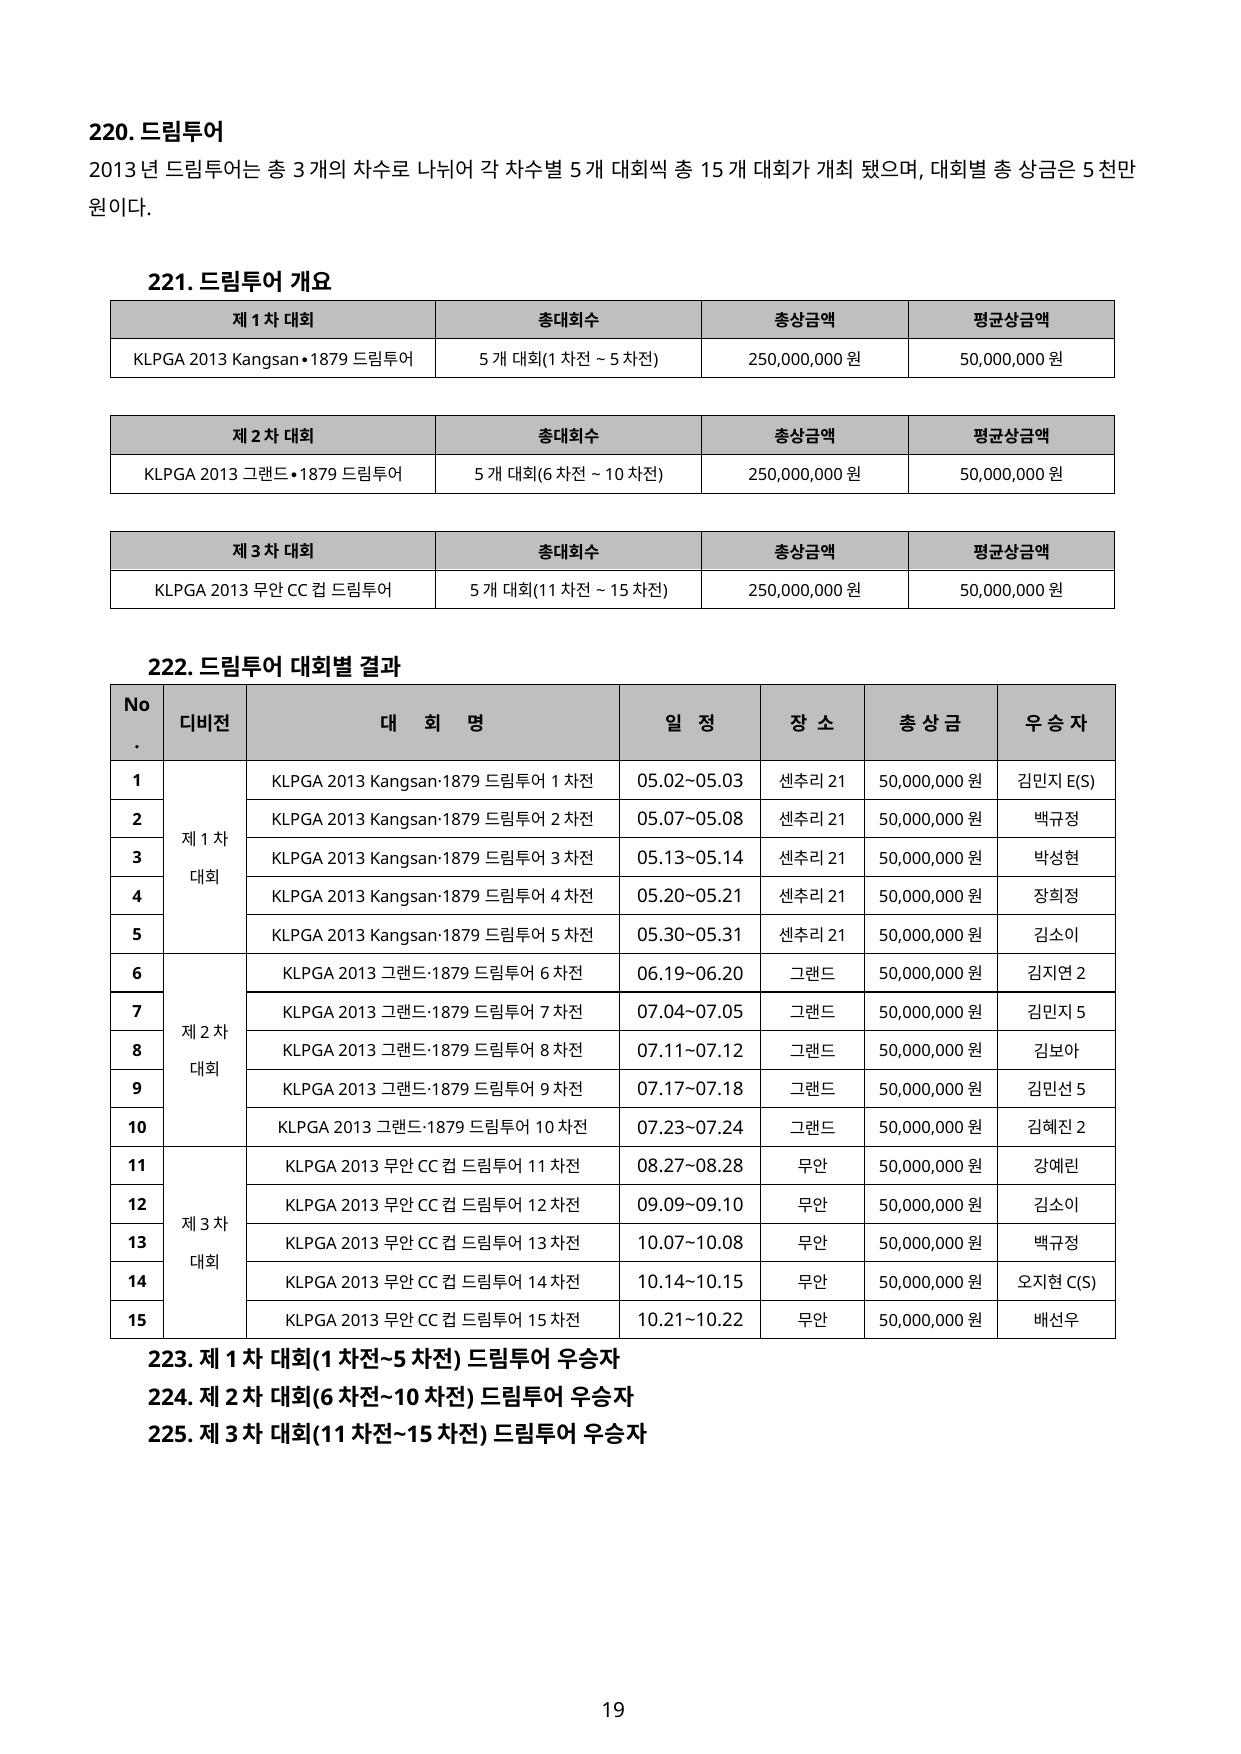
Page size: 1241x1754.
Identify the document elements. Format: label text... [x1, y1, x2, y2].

table_cell 50,000,000원 [865, 1262, 997, 1300]
table_cell 50,000,000원 [865, 1224, 997, 1261]
table_cell 6 [111, 954, 163, 991]
table_cell KLPGA 2013 Kangsan·1879 드림투어 1차전 [247, 761, 619, 799]
table_cell 박성현 [998, 838, 1115, 876]
table_cell KLPGA 2013 그랜드·1879 드림투어 8차전 [247, 1031, 619, 1068]
table_cell 50,000,000원 [865, 1301, 997, 1338]
table_cell 3 [111, 838, 163, 876]
table_header 평균상금액 [909, 532, 1114, 569]
text 222. 드림투어 대회별 결과 [148, 647, 1137, 684]
table_cell 5개 대회(1차전 ~ 5차전) [436, 339, 701, 377]
text 220. 드림투어 [89, 112, 1137, 150]
table_cell 김민지E(S) [998, 761, 1115, 799]
table_cell 그랜드 [761, 1070, 864, 1107]
table_cell 그랜드 [761, 1031, 864, 1068]
table_cell 10.14~10.15 [620, 1262, 760, 1300]
table_header 평균상금액 [909, 416, 1114, 454]
table_cell 50,000,000원 [865, 761, 997, 799]
table_cell 그랜드 [761, 954, 864, 991]
table_cell 10.07~10.08 [620, 1224, 760, 1261]
table_cell KLPGA 2013 Kangsan·1879 드림투어 3차전 [247, 838, 619, 876]
table_cell 50,000,000원 [909, 339, 1114, 377]
table_cell 강예린 [998, 1147, 1115, 1184]
text 223. 제1차 대회(1차전~5차전) 드림투어 우승자 [148, 1339, 1137, 1377]
table_cell 무안 [761, 1147, 864, 1184]
table_cell 50,000,000원 [865, 993, 997, 1030]
table_cell 센추리21 [761, 915, 864, 953]
table_cell KLPGA 2013 무안CC컵 드림투어 12차전 [247, 1185, 619, 1223]
table_cell 50,000,000원 [865, 915, 997, 953]
table_cell KLPGA 2013 Kangsan·1879 드림투어 2차전 [247, 800, 619, 837]
table_header 제1차 대회 [111, 301, 435, 338]
table_cell KLPGA 2013 그랜드∙1879 드림투어 [111, 455, 435, 492]
table_cell 10 [111, 1108, 163, 1146]
table_cell 07.04~07.05 [620, 993, 760, 1030]
text 221. 드림투어 개요 [148, 262, 1137, 300]
table_cell 250,000,000원 [702, 571, 908, 608]
table_cell 센추리21 [761, 761, 864, 799]
table_header 총 상 금 [865, 685, 997, 760]
table_cell 50,000,000원 [865, 1031, 997, 1068]
table_cell 김민선5 [998, 1070, 1115, 1107]
table_cell 08.27~08.28 [620, 1147, 760, 1184]
table_cell 50,000,000원 [865, 1185, 997, 1223]
text 225. 제3차 대회(11차전~15차전) 드림투어 우승자 [148, 1414, 1137, 1452]
table_cell 제2차 대회 [164, 954, 246, 1146]
table_header 장 소 [761, 685, 864, 760]
table_cell 9 [111, 1070, 163, 1107]
table_cell 50,000,000원 [865, 877, 997, 914]
table_cell 50,000,000원 [865, 1108, 997, 1146]
table_cell KLPGA 2013 무안CC컵 드림투어 11차전 [247, 1147, 619, 1184]
table_cell 05.07~05.08 [620, 800, 760, 837]
table_cell 센추리21 [761, 838, 864, 876]
table_cell 장희정 [998, 877, 1115, 914]
table_cell 50,000,000원 [909, 455, 1114, 492]
table_cell 오지현C(S) [998, 1262, 1115, 1300]
table_cell 10.21~10.22 [620, 1301, 760, 1338]
table_cell KLPGA 2013 무안CC컵 드림투어 13차전 [247, 1224, 619, 1261]
table_cell 50,000,000원 [865, 1147, 997, 1184]
table_cell KLPGA 2013 무안CC컵 드림투어 14차전 [247, 1262, 619, 1300]
table_cell 05.02~05.03 [620, 761, 760, 799]
table_cell 2 [111, 800, 163, 837]
table_cell 05.20~05.21 [620, 877, 760, 914]
table_header 제2차 대회 [111, 416, 435, 454]
table_cell 50,000,000원 [865, 800, 997, 837]
table_cell 07.17~07.18 [620, 1070, 760, 1107]
table_header 일 정 [620, 685, 760, 760]
table_header 평균상금액 [909, 301, 1114, 338]
table_header 총상금액 [702, 301, 908, 338]
table_header 우 승 자 [998, 685, 1115, 760]
table_cell 07.11~07.12 [620, 1031, 760, 1068]
table_cell 12 [111, 1185, 163, 1223]
table_cell 그랜드 [761, 993, 864, 1030]
table_cell 김혜진2 [998, 1108, 1115, 1146]
table_header 총상금액 [702, 416, 908, 454]
table_cell 50,000,000원 [865, 954, 997, 991]
table_header No. [111, 685, 163, 760]
table_header 총상금액 [702, 532, 908, 569]
table_cell 김소이 [998, 915, 1115, 953]
table_cell 제1차 대회 [164, 761, 246, 953]
table_cell 4 [111, 877, 163, 914]
table_cell KLPGA 2013 무안CC컵 드림투어 15차전 [247, 1301, 619, 1338]
table_cell 김보아 [998, 1031, 1115, 1068]
table_cell 05.13~05.14 [620, 838, 760, 876]
table_cell 김소이 [998, 1185, 1115, 1223]
table_cell 250,000,000원 [702, 455, 908, 492]
table_cell 8 [111, 1031, 163, 1068]
table_cell KLPGA 2013 그랜드·1879 드림투어 9차전 [247, 1070, 619, 1107]
table_cell 김지연2 [998, 954, 1115, 991]
table_cell 센추리21 [761, 877, 864, 914]
table_cell 11 [111, 1147, 163, 1184]
table_cell 07.23~07.24 [620, 1108, 760, 1146]
table_cell 7 [111, 993, 163, 1030]
table_cell KLPGA 2013 그랜드·1879 드림투어 6차전 [247, 954, 619, 991]
text 2013년 드림투어는 총 3개의 차수로 나뉘어 각 차수별 5개 대회씩 총 15개 대회가 개최 됐으며, 대회별 총 상금은 5천만 원이다. [89, 150, 1137, 225]
table_cell 백규정 [998, 800, 1115, 837]
table_cell 김민지5 [998, 993, 1115, 1030]
table_cell 06.19~06.20 [620, 954, 760, 991]
table_cell KLPGA 2013 Kangsan·1879 드림투어 5차전 [247, 915, 619, 953]
table_cell 제3차 대회 [164, 1147, 246, 1338]
table_header 총대회수 [436, 416, 701, 454]
table_cell 05.30~05.31 [620, 915, 760, 953]
table_cell 13 [111, 1224, 163, 1261]
table_cell KLPGA 2013 Kangsan·1879 드림투어 4차전 [247, 877, 619, 914]
table_cell 50,000,000원 [909, 571, 1114, 608]
table_header 총대회수 [436, 301, 701, 338]
table_header 디비전 [164, 685, 246, 760]
table_cell 15 [111, 1301, 163, 1338]
table_cell KLPGA 2013 무안CC컵 드림투어 [111, 571, 435, 608]
table_cell 백규정 [998, 1224, 1115, 1261]
table_cell 250,000,000원 [702, 339, 908, 377]
table_cell 센추리21 [761, 800, 864, 837]
table_cell 1 [111, 761, 163, 799]
table_cell 5 [111, 915, 163, 953]
table_cell KLPGA 2013 Kangsan∙1879 드림투어 [111, 339, 435, 377]
table_header 제3차 대회 [111, 532, 435, 569]
table_cell 50,000,000원 [865, 1070, 997, 1107]
table_cell 무안 [761, 1262, 864, 1300]
table_cell 5개 대회(11차전 ~ 15차전) [436, 571, 701, 608]
table_header 총대회수 [436, 532, 701, 569]
table_cell 무안 [761, 1185, 864, 1223]
table_cell 그랜드 [761, 1108, 864, 1146]
table_cell KLPGA 2013 그랜드·1879 드림투어 10차전 [247, 1108, 619, 1146]
table_cell 5개 대회(6차전 ~ 10차전) [436, 455, 701, 492]
table_header 대 회 명 [247, 685, 619, 760]
table_cell 무안 [761, 1301, 864, 1338]
table_cell 50,000,000원 [865, 838, 997, 876]
table_cell KLPGA 2013 그랜드·1879 드림투어 7차전 [247, 993, 619, 1030]
table_cell 무안 [761, 1224, 864, 1261]
table_cell 14 [111, 1262, 163, 1300]
table_cell 배선우 [998, 1301, 1115, 1338]
table_cell 09.09~09.10 [620, 1185, 760, 1223]
text 224. 제2차 대회(6차전~10차전) 드림투어 우승자 [148, 1377, 1137, 1414]
